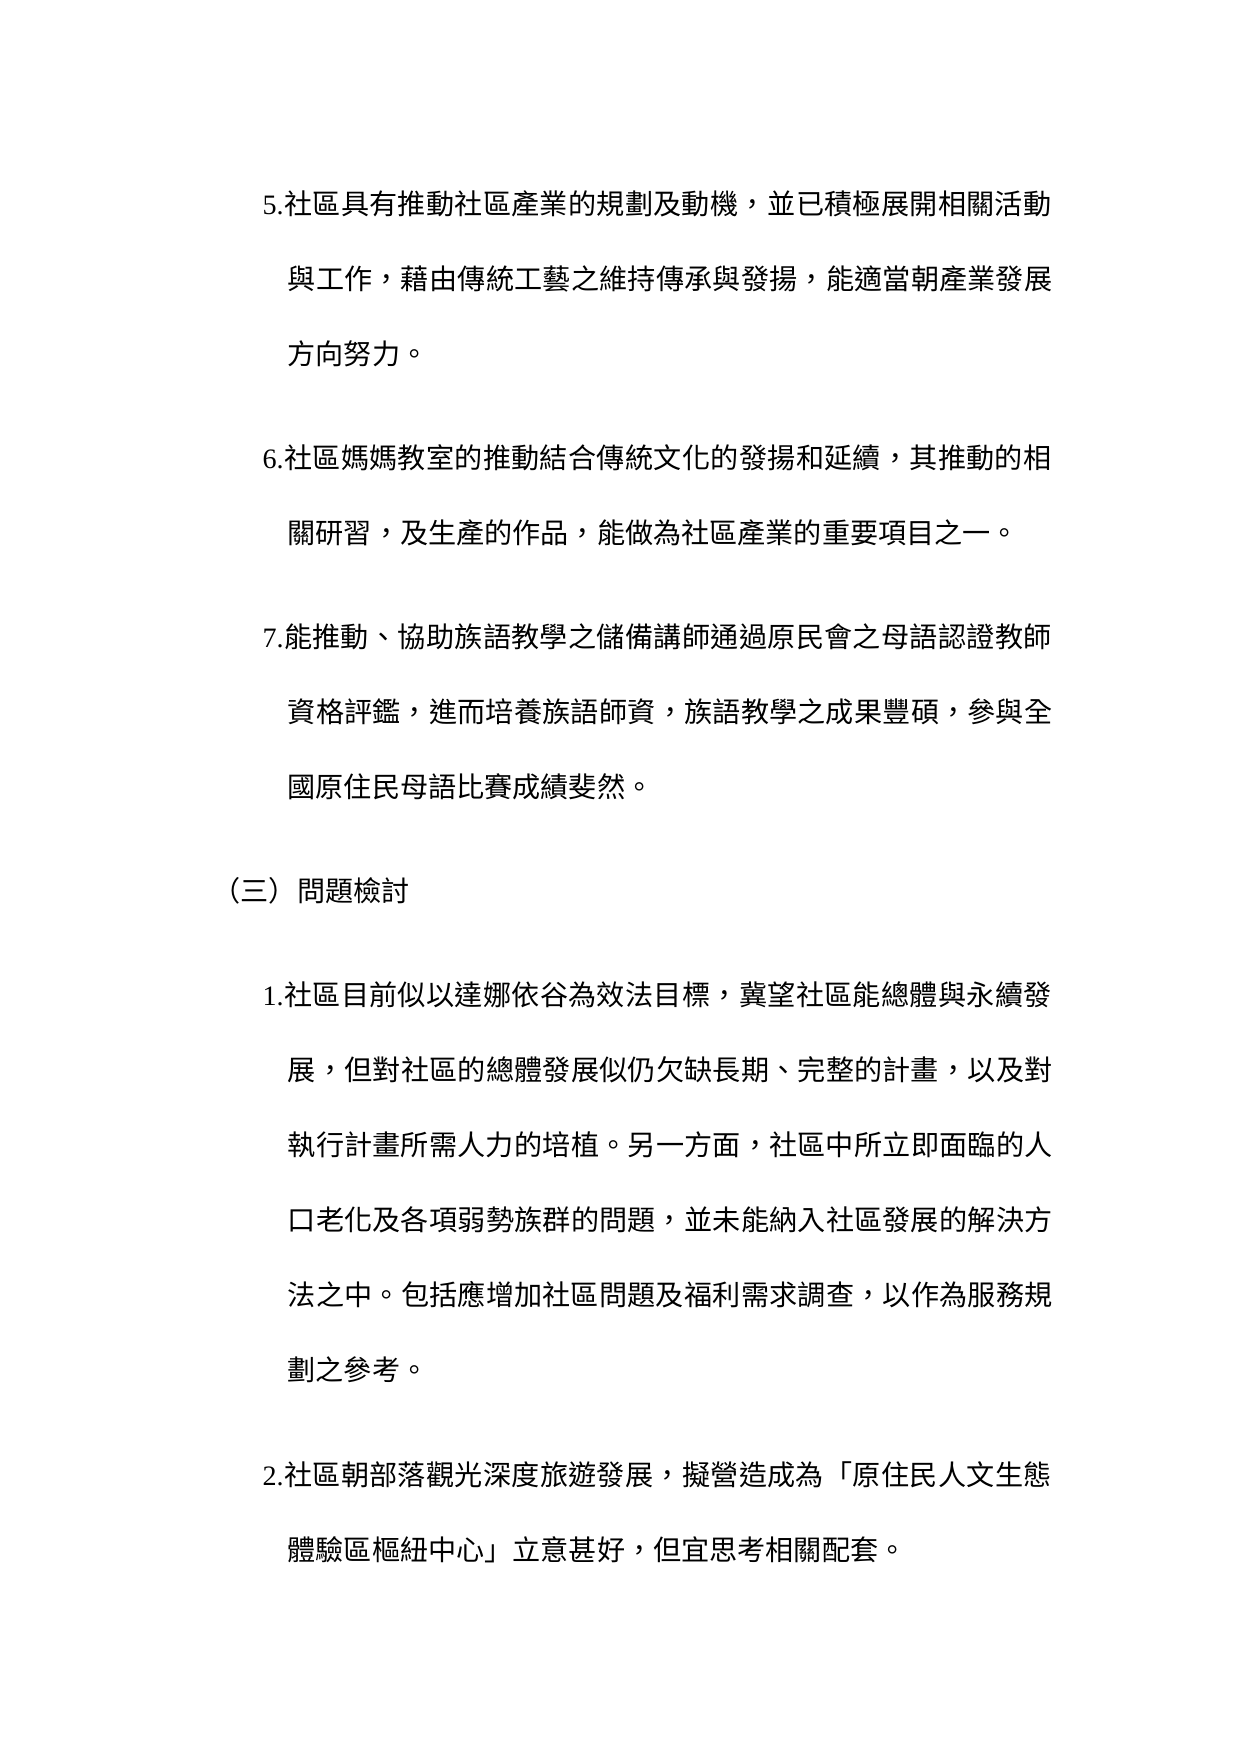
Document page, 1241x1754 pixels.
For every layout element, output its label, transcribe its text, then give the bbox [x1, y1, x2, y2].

text （三）問題檢討 [187, 852, 1053, 927]
text 5.社區具有推動社區產業的規劃及動機，並已積極展開相關活動與工作，藉由傳統工藝之維持傳承與發揚，能適當朝產業發展方向努力。 [262, 164, 1053, 389]
text 2.社區朝部落觀光深度旅遊發展，擬營造成為「原住民人文生態體驗區樞紐中心」立意甚好，但宜思考相關配套。 [262, 1435, 1053, 1585]
text 7.能推動、協助族語教學之儲備講師通過原民會之母語認證教師資格評鑑，進而培養族語師資，族語教學之成果豐碩，參與全國原住民母語比賽成績斐然。 [262, 598, 1053, 823]
text 6.社區媽媽教室的推動結合傳統文化的發揚和延續，其推動的相關研習，及生產的作品，能做為社區產業的重要項目之一。 [262, 419, 1053, 569]
text 1.社區目前似以達娜依谷為效法目標，冀望社區能總體與永續發展，但對社區的總體發展似仍欠缺長期、完整的計畫，以及對執行計畫所需人力的培植。另一方面，社區中所立即面臨的人口老化及各項弱勢族群的問題，並未能納入社區發展的解決方法之中。包括應增加社區問題及福利需求調查，以作為服務規劃之參考。 [262, 956, 1053, 1406]
